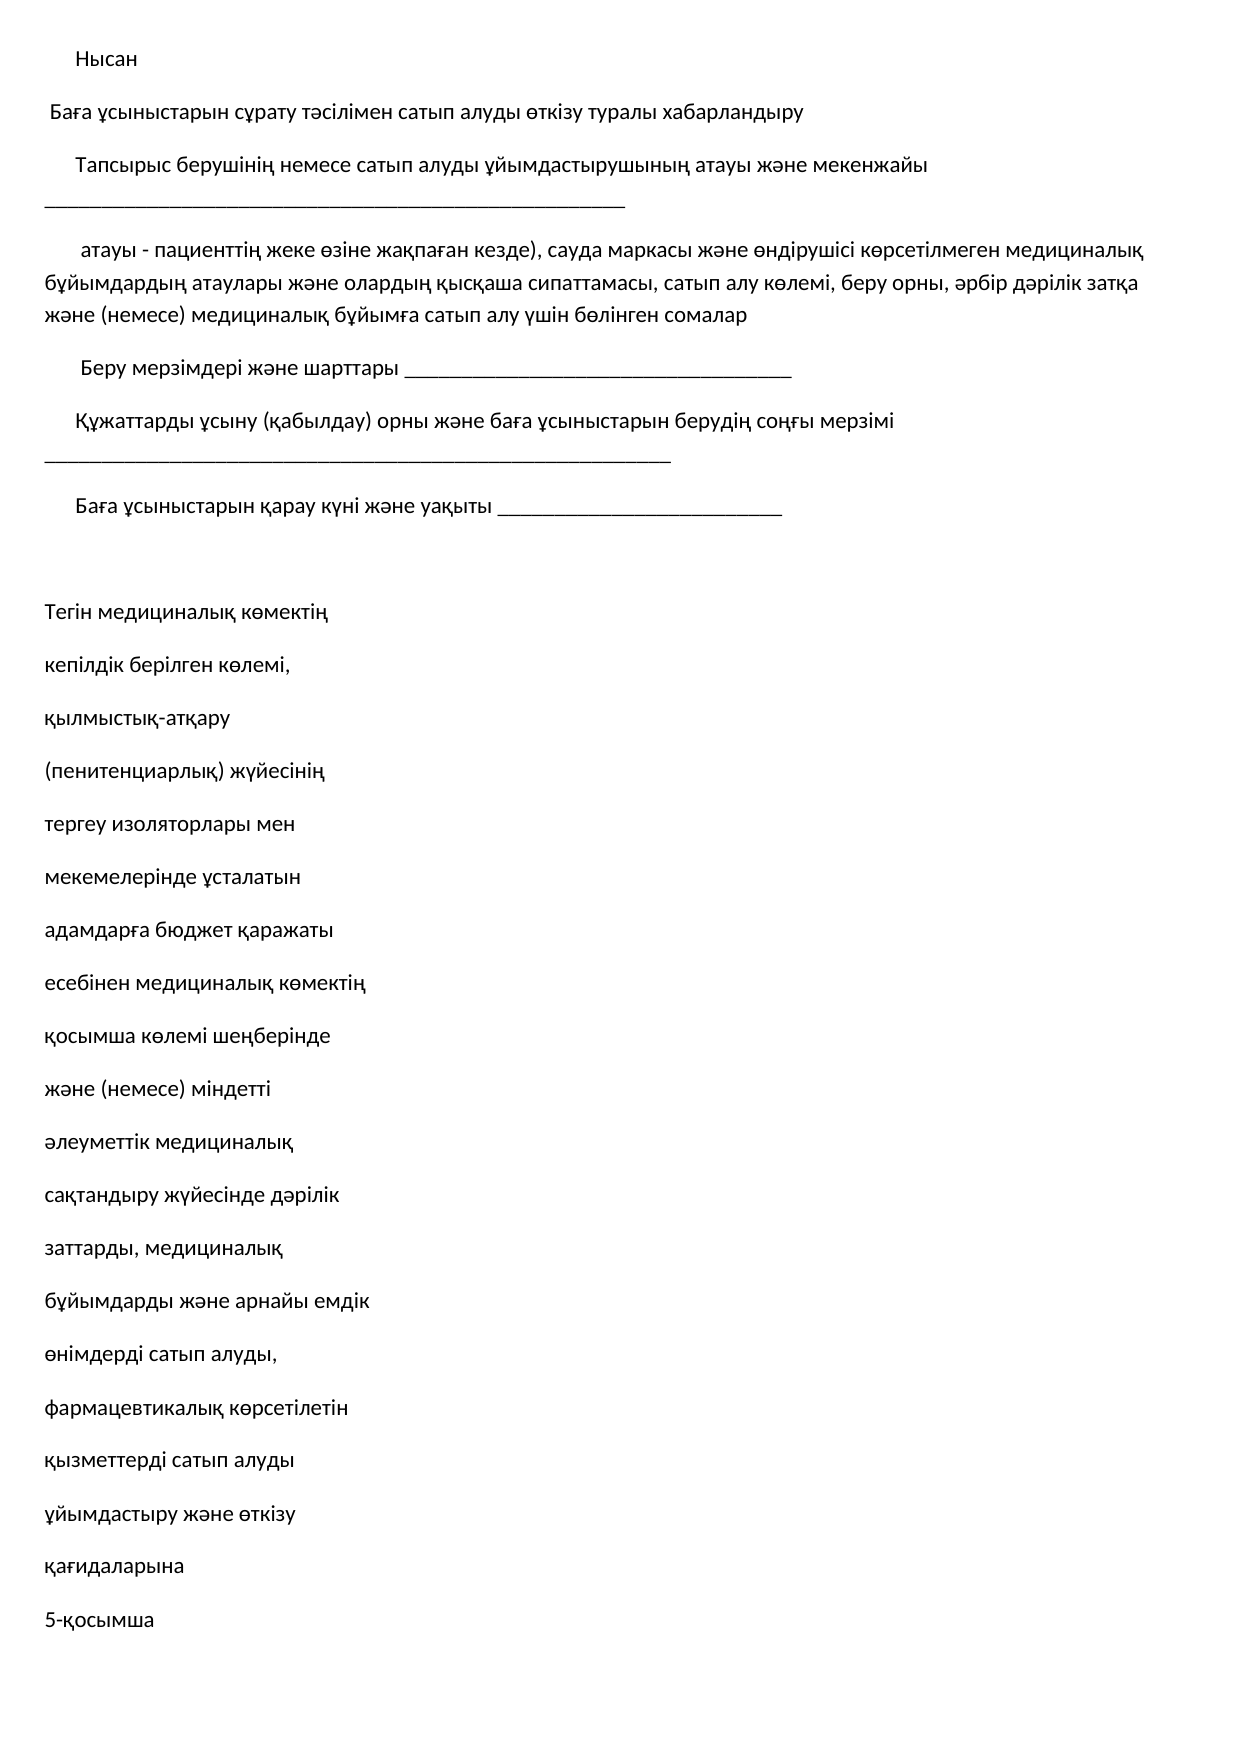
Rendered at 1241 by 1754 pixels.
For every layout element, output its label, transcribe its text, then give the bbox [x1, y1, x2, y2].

text сақтандыру жүйесінде дәрілік [44, 1181, 1181, 1208]
text заттарды, медициналық [44, 1233, 1181, 1262]
text Беру мерзімдері және шарттары __________________________________ [44, 353, 1181, 381]
text және (немесе) міндетті [44, 1074, 1181, 1102]
text кепілдік берілген көлемі, [44, 650, 1181, 678]
text фармацевтикалық көрсетілетін [44, 1393, 1181, 1421]
text әлеуметтік медициналық [44, 1127, 1181, 1156]
text бұйымдарды және арнайы емдік [44, 1287, 1181, 1314]
text мекемелерінде ұсталатын [44, 862, 1181, 890]
text қағидаларына [44, 1552, 1181, 1580]
text өнімдерді сатып алуды, [44, 1339, 1181, 1368]
text қызметтерді сатып алуды [44, 1446, 1181, 1474]
text атауы - пациенттің жеке өзіне жақпаған кезде), сауда маркасы және өндірушісі көрсетілмеген медициналық бұйымдардың атаулары және олардың қысқаша сипаттамасы, сатып алу көлемі, беру орны, әрбір дәрілік затқа және (немесе) медициналық бұйымға сатып алу үшін бөлінген сомалар [44, 236, 1181, 328]
text қосымша көлемі шеңберінде [44, 1021, 1181, 1049]
text Баға ұсыныстарын қарау күні және уақыты _________________________ [44, 491, 1181, 519]
text есебінен медициналық көмектің [44, 968, 1181, 996]
text Тегін медициналық көмектің [44, 597, 1181, 625]
text Құжаттарды ұсыну (қабылдау) орны және баға ұсыныстарын берудің соңғы мерзімі _______________________________________________________ [44, 406, 1181, 466]
text тергеу изоляторлары мен [44, 809, 1181, 837]
text қылмыстық-атқару [44, 703, 1181, 731]
text Баға ұсыныстарын сұрату тәсілімен сатып алуды өткізу туралы хабарландыру [44, 97, 1181, 125]
text Тапсырыс берушінің немесе сатып алуды ұйымдастырушының атауы және мекенжайы ___________________________________________________ [44, 150, 1181, 211]
text ұйымдастыру және өткізу [44, 1499, 1181, 1527]
text 5-қосымша [44, 1605, 1181, 1633]
text Нысан [44, 44, 1181, 72]
text (пенитенциарлық) жүйесінің [44, 756, 1181, 784]
text адамдарға бюджет қаражаты [44, 915, 1181, 943]
